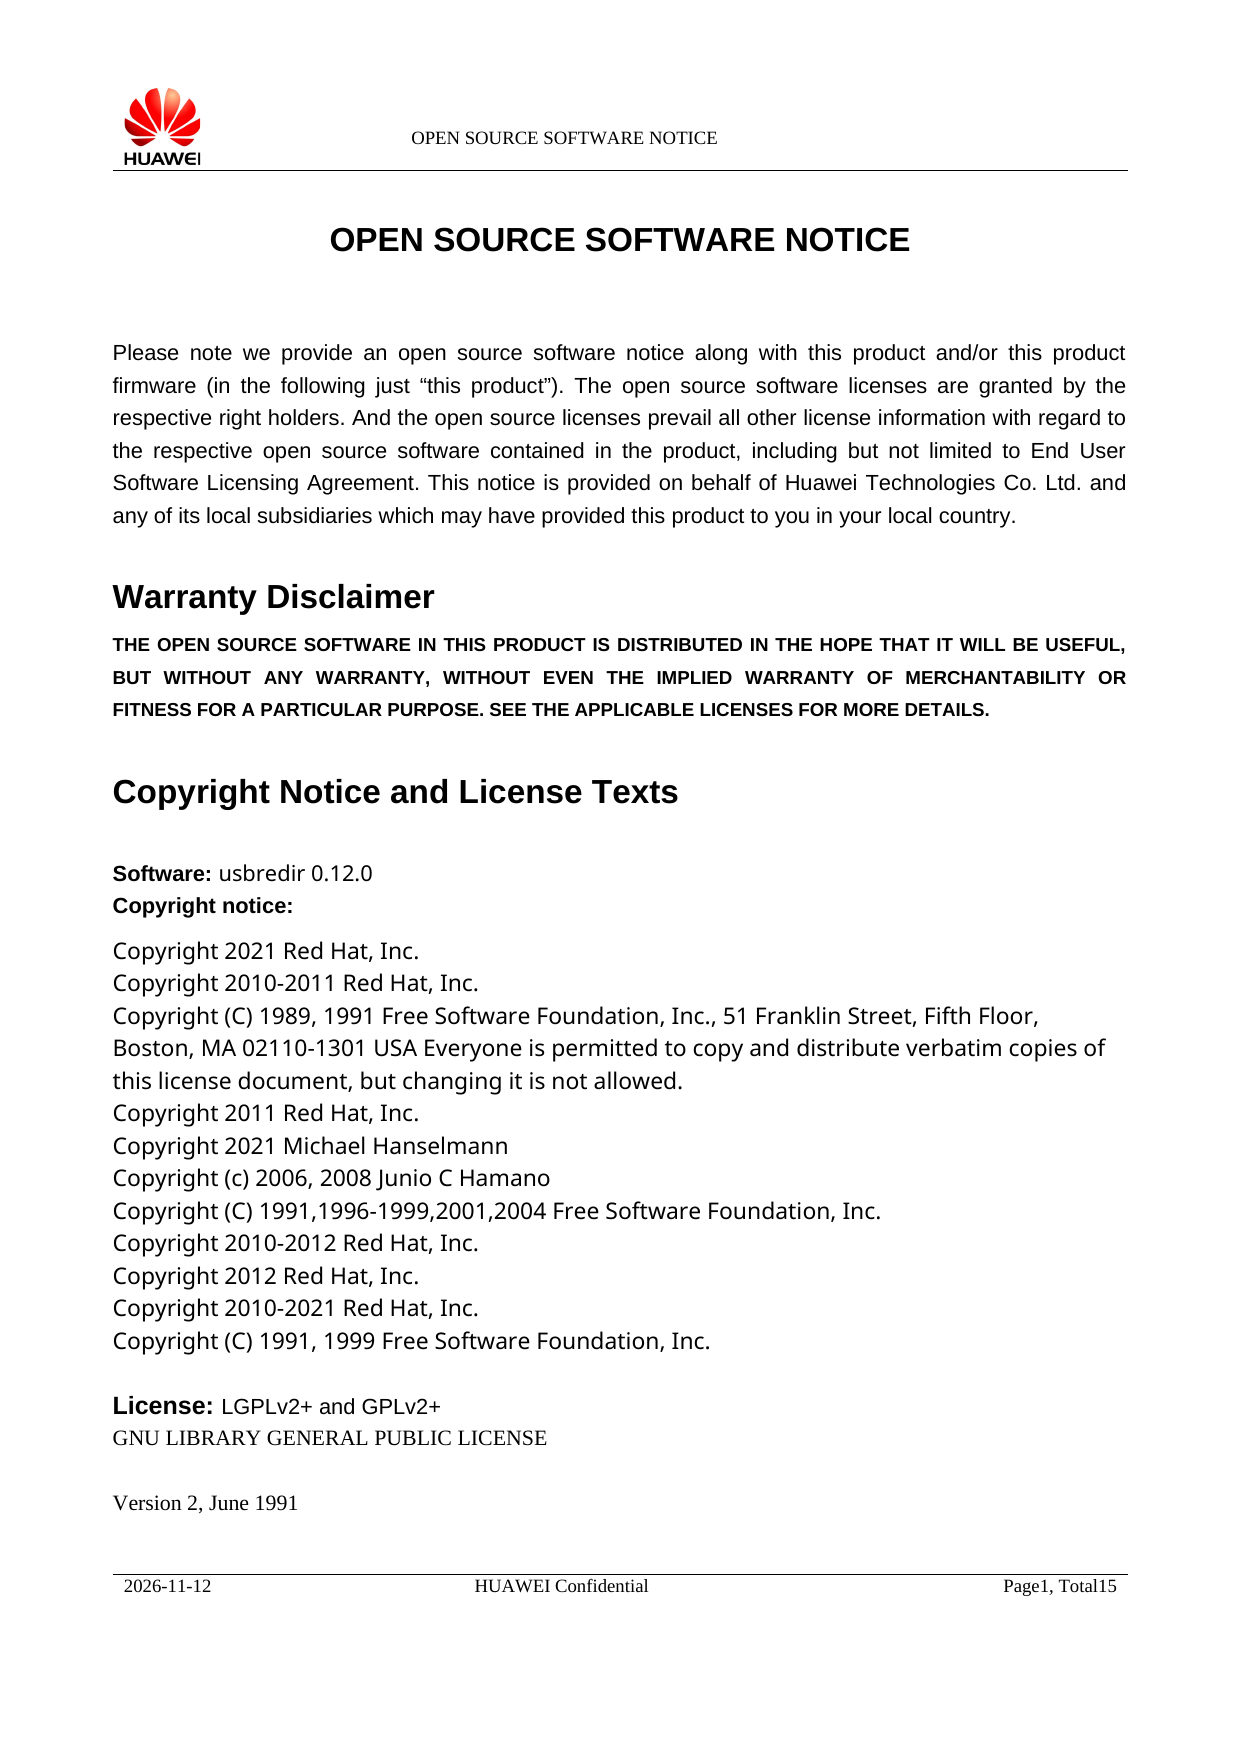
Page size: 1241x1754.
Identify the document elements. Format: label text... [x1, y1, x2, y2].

text Please note we provide an open source software notice along with this product and/or this product firmware (in the following just “this product”). The open source software licenses are granted by the respective right holders. And the open source licenses prevail all other license information with regard to the respective open source software contained in the product, including but not limited to End User Software Licensing Agreement. This notice is provided on behalf of Huawei Technologies Co. Ltd. and any of its local subsidiaries which may have provided this product to you in your local country. [112, 336, 1128, 531]
text The open source software in this product is distributed in the hope that it will be useful, but WITHOUT ANY WARRANTY, without even the implied warranty of MERCHANTABILITY or FITNESS FOR A PARTICULAR PURPOSE. See the applicable licenses for more details. [112, 629, 1128, 726]
text License: LGPLv2+ and GPLv2+ [112, 1389, 1128, 1421]
text Copyright notice: [112, 889, 1128, 921]
text Warranty Disclaimer [112, 564, 1128, 629]
title Software: usbredir 0.12.0 [112, 856, 1128, 889]
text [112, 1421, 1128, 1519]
text Copyright 2021 Red Hat, Inc. Copyright 2010-2011 Red Hat, Inc. Copyright (C) 1989, 1991 Free Software Foundation, Inc., 51 Franklin Street, Fifth Floor, Boston, MA 02110-1301 USA Everyone is permitted to copy and distribute verbatim copies of this license document, but changing it is not allowed. Copyright 2011 Red Hat, Inc. Copyright 2021 Michael Hanselmann Copyright (c) 2006, 2008 Junio C Hamano Copyright (C) 1991,1996-1999,2001,2004 Free Software Foundation, Inc. Copyright 2010-2012 Red Hat, Inc. Copyright 2012 Red Hat, Inc. Copyright 2010-2021 Red Hat, Inc. Copyright (C) 1991, 1999 Free Software Foundation, Inc. [112, 934, 1128, 1389]
text Copyright Notice and License Texts [112, 759, 1128, 824]
picture [124, 88, 201, 165]
text OPEN SOURCE SOFTWARE NOTICE [112, 206, 1128, 271]
